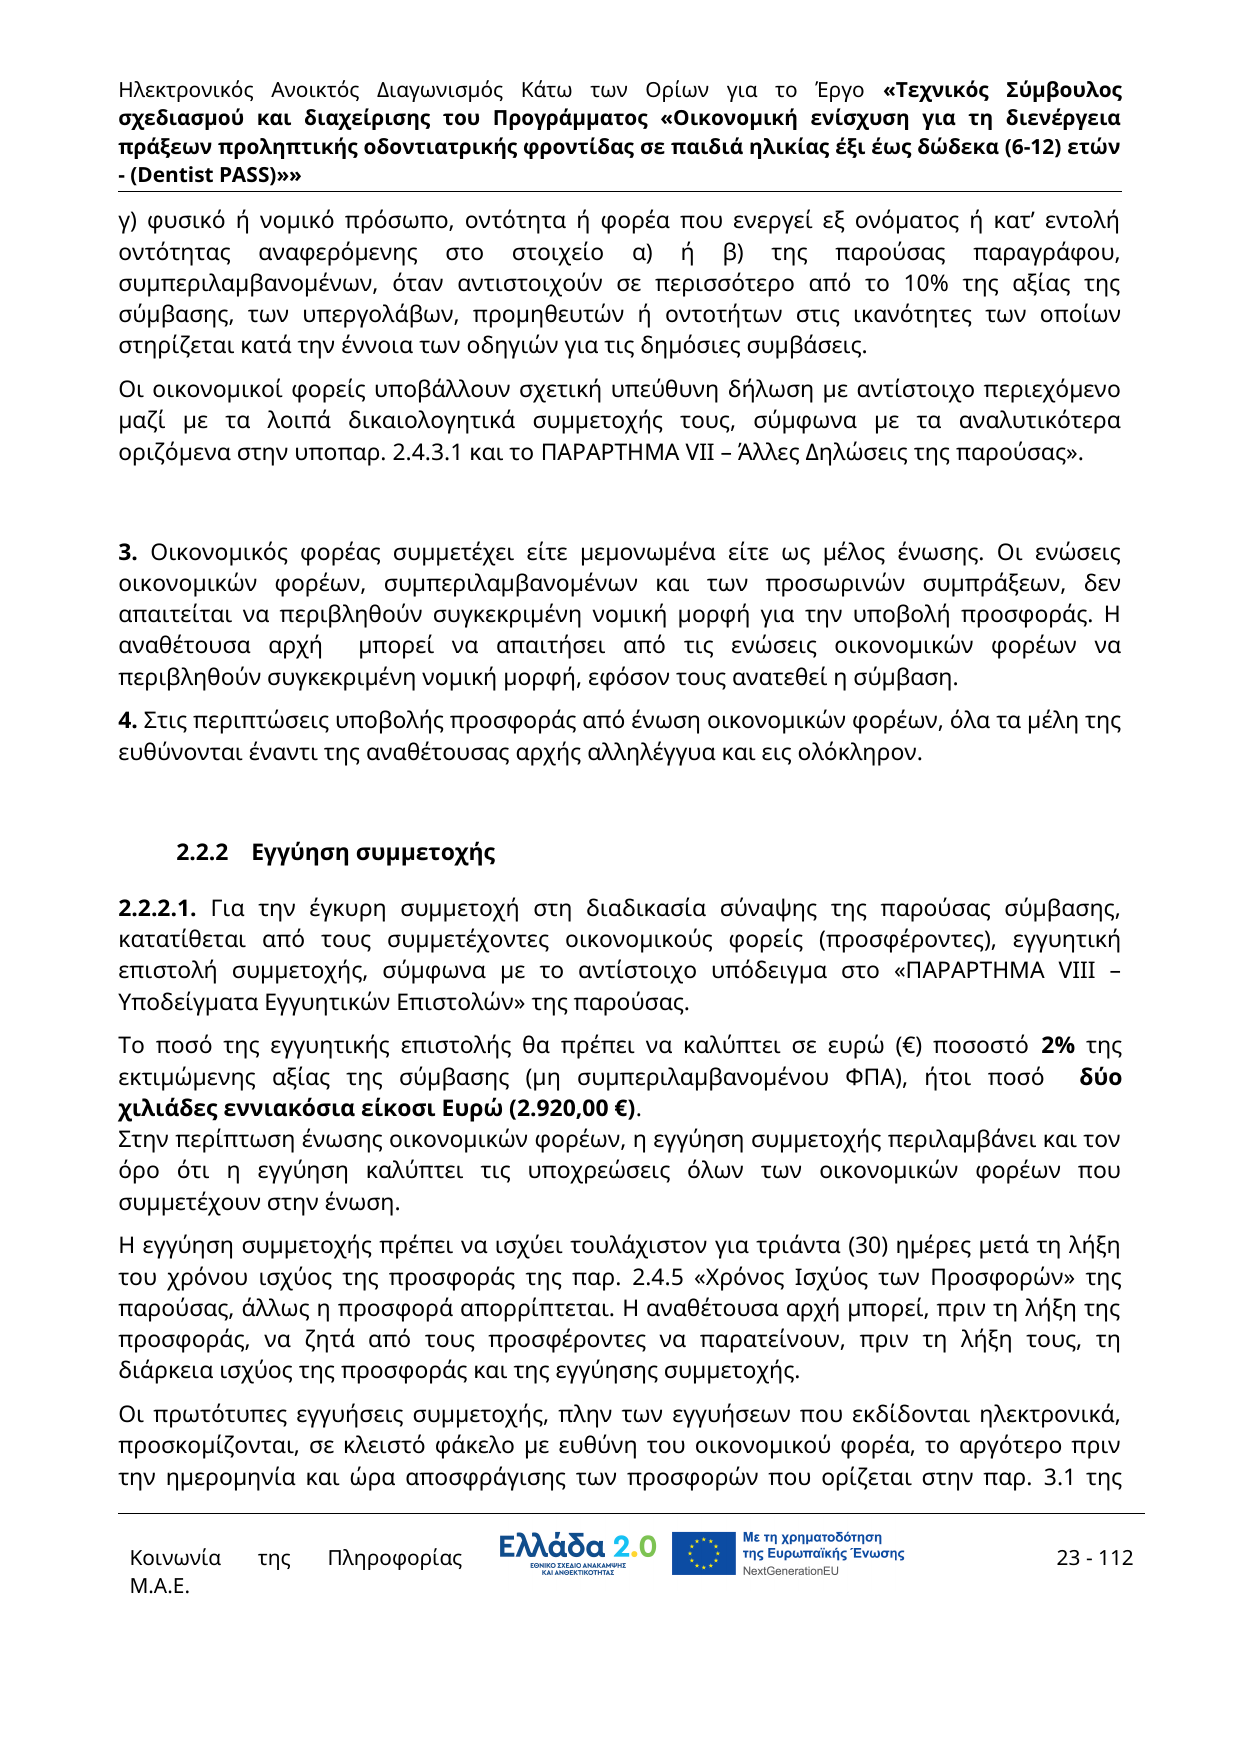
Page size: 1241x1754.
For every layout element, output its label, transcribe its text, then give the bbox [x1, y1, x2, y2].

text Το ποσό της εγγυητικής επιστολής θα πρέπει να καλύπτει σε ευρώ (€) ποσοστό 2% της εκτιμώμενης αξίας της σύμβασης (μη συμπεριλαμβανομένου ΦΠΑ), ήτοι ποσό δύο χιλιάδες εννιακόσια είκοσι Ευρώ (2.920,00 €). [118, 1029, 1122, 1123]
text 3. Οικονομικός φορέας συμμετέχει είτε μεμονωμένα είτε ως μέλος ένωσης. Οι ενώσεις οικονομικών φορέων, συμπεριλαμβανομένων και των προσωρινών συμπράξεων, δεν απαιτείται να περιβληθούν συγκεκριμένη νομική μορφή για την υποβολή προσφοράς. Η αναθέτουσα αρχή μπορεί να απαιτήσει από τις ενώσεις οικονομικών φορέων να περιβληθούν συγκεκριμένη νομική μορφή, εφόσον τους ανατεθεί η σύμβαση. [118, 536, 1122, 692]
text 2.2.2.1. Για την έγκυρη συμμετοχή στη διαδικασία σύναψης της παρούσας σύμβασης, κατατίθεται από τους συμμετέχοντες οικονομικούς φορείς (προσφέροντες), εγγυητική επιστολή συμμετοχής, σύμφωνα με το αντίστοιχο υπόδειγμα στο «ΠΑΡΑΡΤΗΜΑ VIII – Υποδείγματα Εγγυητικών Επιστολών» της παρούσας. [118, 892, 1122, 1017]
text 4. Στις περιπτώσεις υποβολής προσφοράς από ένωση οικονομικών φορέων, όλα τα μέλη της ευθύνονται έναντι της αναθέτουσας αρχής αλληλέγγυα και εις ολόκληρον. [118, 704, 1122, 767]
text Οι οικονομικοί φορείς υποβάλλουν σχετική υπεύθυνη δήλωση με αντίστοιχο περιεχόμενο μαζί με τα λοιπά δικαιολογητικά συμμετοχής τους, σύμφωνα με τα αναλυτικότερα οριζόμενα στην υποπαρ. 2.4.3.1 και το ‎0ΠΑΡΑΡΤΗΜΑ VIΙ – Άλλες Δηλώσεις της παρούσας». [118, 373, 1122, 467]
text Στην περίπτωση ένωσης οικονομικών φορέων, η εγγύηση συμμετοχής περιλαμβάνει και τον όρο ότι η εγγύηση καλύπτει τις υποχρεώσεις όλων των οικονομικών φορέων που συμμετέχουν στην ένωση. [118, 1123, 1122, 1217]
picture [484, 1516, 919, 1591]
text γ) φυσικό ή νομικό πρόσωπο, οντότητα ή φορέα που ενεργεί εξ ονόματος ή κατ’ εντολή οντότητας αναφερόμενης στο στοιχείο α) ή β) της παρούσας παραγράφου, συμπεριλαμβανομένων, όταν αντιστοιχούν σε περισσότερο από το 10% της αξίας της σύμβασης, των υπεργολάβων, προμηθευτών ή οντοτήτων στις ικανότητες των οποίων στηρίζεται κατά την έννοια των οδηγιών για τις δημόσιες συμβάσεις. [118, 204, 1122, 361]
text Η εγγύηση συμμετοχής πρέπει να ισχύει τουλάχιστον για τριάντα (30) ημέρες μετά τη λήξη του χρόνου ισχύος της προσφοράς της παρ. ‎2.4.5 «Χρόνος Ισχύος των Προσφορών» της παρούσας, άλλως η προσφορά απορρίπτεται. Η αναθέτουσα αρχή μπορεί, πριν τη λήξη της προσφοράς, να ζητά από τους προσφέροντες να παρατείνουν, πριν τη λήξη τους, τη διάρκεια ισχύος της προσφοράς και της εγγύησης συμμετοχής. [118, 1229, 1122, 1386]
subtitle Εγγύηση συμμετοχής [176, 836, 1122, 867]
